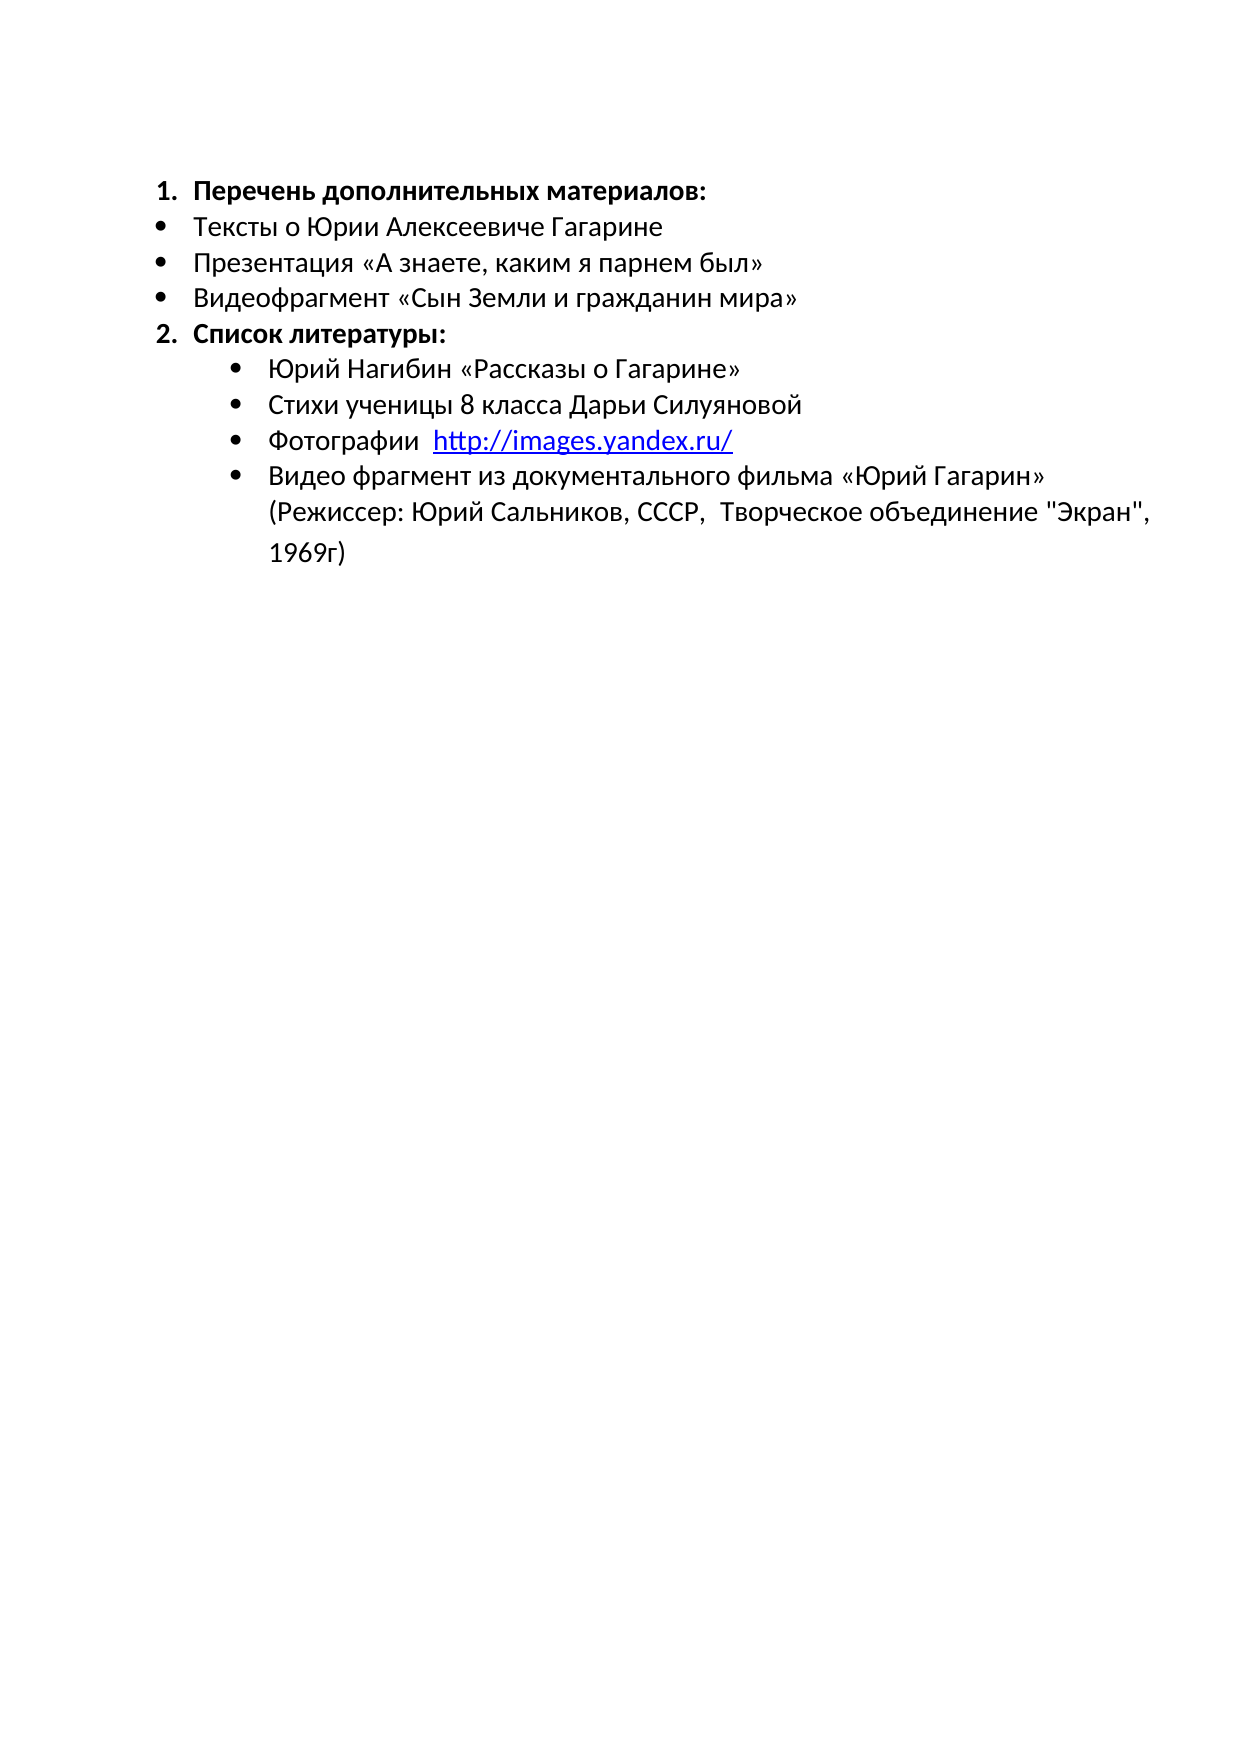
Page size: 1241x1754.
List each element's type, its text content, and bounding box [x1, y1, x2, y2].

list Стихи ученицы 8 класса Дарьи Силуяновой [231, 386, 1152, 422]
list Перечень дополнительных материалов: [156, 172, 1152, 208]
list Список литературы: [156, 315, 1152, 351]
list Презентация «А знаете, каким я парнем был» [156, 244, 1152, 279]
list Фотографии http://images.yandex.ru/ [231, 422, 1152, 457]
list Тексты о Юрии Алексеевиче Гагарине [156, 208, 1152, 244]
text (Режиссер: Юрий Сальников, СССР, Творческое объединение "Экран", 1969г) [268, 493, 1152, 570]
list Видео фрагмент из документального фильма «Юрий Гагарин» [231, 457, 1152, 493]
list Юрий Нагибин «Рассказы о Гагарине» [231, 351, 1152, 386]
list Видеофрагмент «Сын Земли и гражданин мира» [156, 279, 1152, 315]
